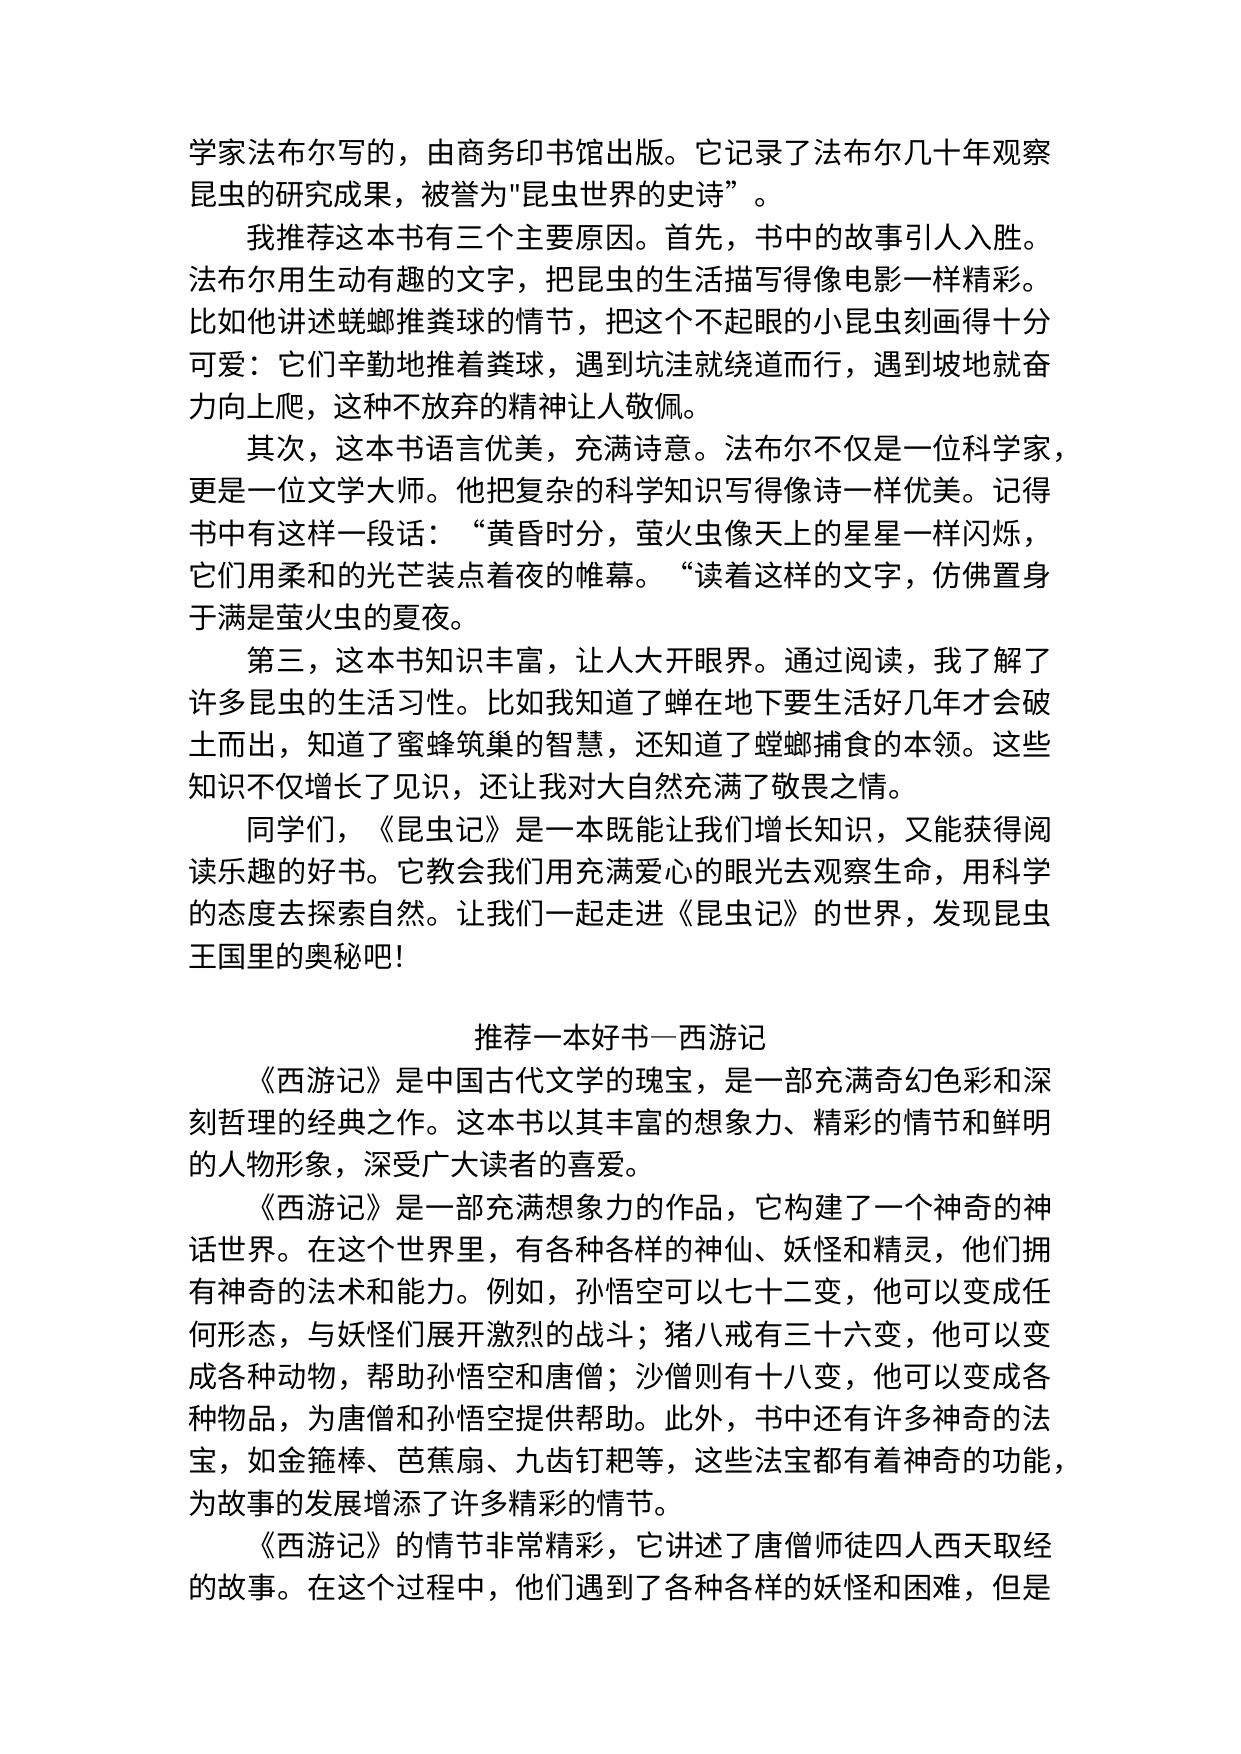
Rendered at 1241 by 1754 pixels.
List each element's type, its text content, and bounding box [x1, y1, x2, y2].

text 推荐一本好书—西游记 [188, 1015, 1053, 1057]
text 第三，这本书知识丰富，让人大开眼界。通过阅读，我了解了许多昆虫的生活习性。比如我知道了蝉在地下要生活好几年才会破土而出，知道了蜜蜂筑巢的智慧，还知道了螳螂捕食的本领。这些知识不仅增长了见识，还让我对大自然充满了敬畏之情。 [188, 637, 1053, 806]
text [188, 1523, 1053, 1607]
text 其次，这本书语言优美，充满诗意。法布尔不仅是一位科学家，更是一位文学大师。他把复杂的科学知识写得像诗一样优美。记得书中有这样一段话：“黄昏时分，萤火虫像天上的星星一样闪烁，它们用柔和的光芒装点着夜的帷幕。“读着这样的文字，仿佛置身于满是萤火虫的夏夜。 [188, 426, 1053, 637]
text 《西游记》是一部充满想象力的作品，它构建了一个神奇的神话世界。在这个世界里，有各种各样的神仙、妖怪和精灵，他们拥有神奇的法术和能力。例如，孙悟空可以七十二变，他可以变成任何形态，与妖怪们展开激烈的战斗；猪八戒有三十六变，他可以变成各种动物，帮助孙悟空和唐僧；沙僧则有十八变，他可以变成各种物品，为唐僧和孙悟空提供帮助。此外，书中还有许多神奇的法宝，如金箍棒、芭蕉扇、九齿钉耙等，这些法宝都有着神奇的功能，为故事的发展增添了许多精彩的情节。 [188, 1184, 1053, 1523]
text 同学们，《昆虫记》是一本既能让我们增长知识，又能获得阅读乐趣的好书。它教会我们用充满爱心的眼光去观察生命，用科学的态度去探索自然。让我们一起走进《昆虫记》的世界，发现昆虫王国里的奥秘吧！ [188, 806, 1053, 975]
text 《西游记》是中国古代文学的瑰宝，是一部充满奇幻色彩和深刻哲理的经典之作。这本书以其丰富的想象力、精彩的情节和鲜明的人物形象，深受广大读者的喜爱。 [188, 1057, 1053, 1184]
text 我推荐这本书有三个主要原因。首先，书中的故事引人入胜。法布尔用生动有趣的文字，把昆虫的生活描写得像电影一样精彩。比如他讲述蜣螂推粪球的情节，把这个不起眼的小昆虫刻画得十分可爱：它们辛勤地推着粪球，遇到坑洼就绕道而行，遇到坡地就奋力向上爬，这种不放弃的精神让人敬佩。 [188, 214, 1053, 426]
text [188, 129, 1053, 214]
